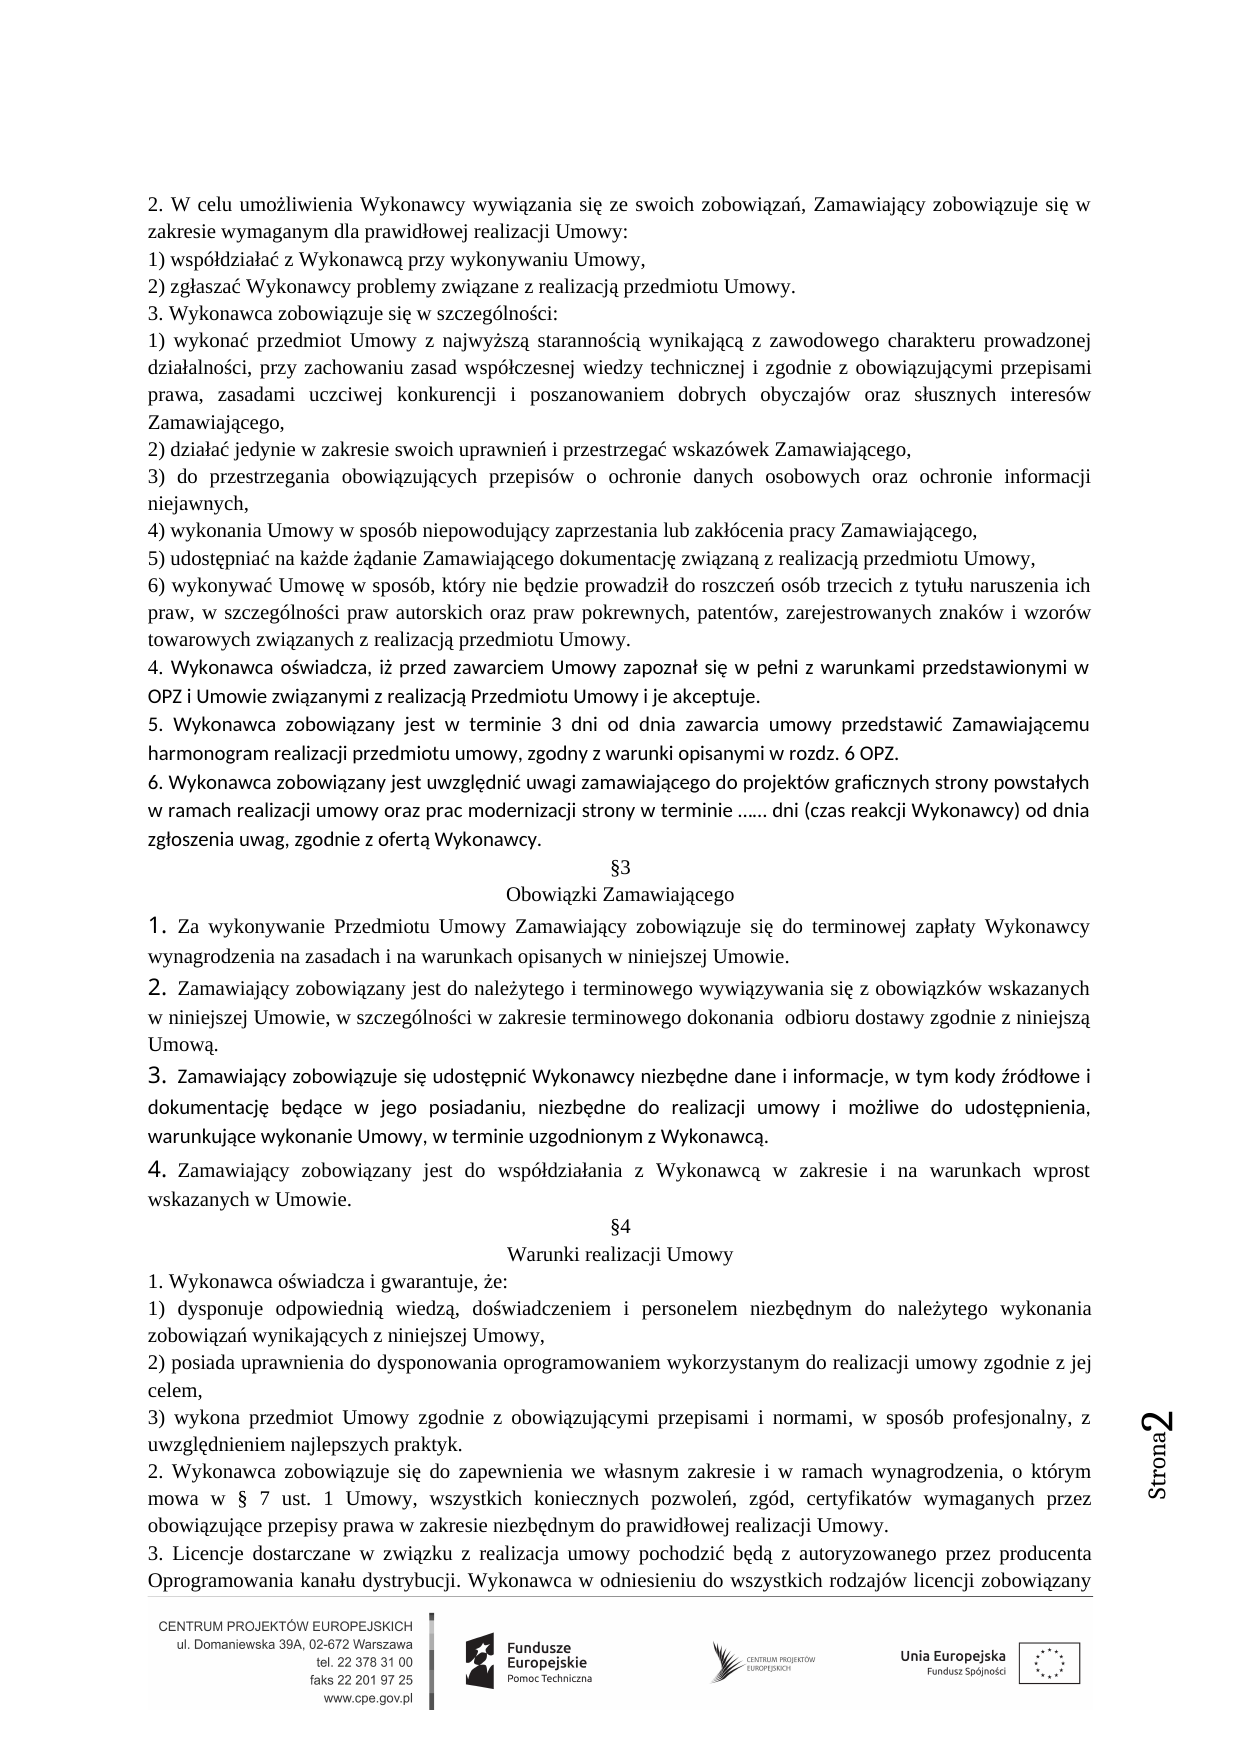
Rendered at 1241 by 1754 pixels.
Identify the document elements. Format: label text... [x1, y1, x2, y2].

text 3. Wykonawca zobowiązuje się w szczególności: [148, 301, 1093, 325]
text 3) wykona przedmiot Umowy zgodnie z obowiązującymi przepisami i normami, w sposób profesjonalny, z uwzględnieniem najlepszych praktyk. [148, 1405, 1093, 1456]
text 2) posiada uprawnienia do dysponowania oprogramowaniem wykorzystanym do realizacji umowy zgodnie z jej celem, [148, 1350, 1093, 1402]
text Warunki realizacji Umowy [148, 1242, 1093, 1266]
text 2. Wykonawca zobowiązuje się do zapewnienia we własnym zakresie i w ramach wynagrodzenia, o którym mowa w § 7 ust. 1 Umowy, wszystkich koniecznych pozwoleń, zgód, certyfikatów wymaganych przez obowiązujące przepisy prawa w zakresie niezbędnym do prawidłowej realizacji Umowy. [148, 1459, 1093, 1537]
text 1) współdziałać z Wykonawcą przy wykonywaniu Umowy, [148, 246, 1093, 271]
text 6) wykonywać Umowę w sposób, który nie będzie prowadził do roszczeń osób trzecich z tytułu naruszenia ich praw, w szczególności praw autorskich oraz praw pokrewnych, patentów, zarejestrowanych znaków i wzorów towarowych związanych z realizacją przedmiotu Umowy. [148, 573, 1093, 651]
text 6. Wykonawca zobowiązany jest uwzględnić uwagi zamawiającego do projektów graficznych strony powstałych w ramach realizacji umowy oraz prac modernizacji strony w terminie …… dni (czas reakcji Wykonawcy) od dnia zgłoszenia uwag, zgodnie z ofertą Wykonawcy. [148, 769, 1091, 852]
text §3 [148, 855, 1093, 879]
text 1) dysponuje odpowiednią wiedzą, doświadczeniem i personelem niezbędnym do należytego wykonania zobowiązań wynikających z niniejszej Umowy, [148, 1296, 1093, 1347]
text 4) wykonania Umowy w sposób niepowodujący zaprzestania lub zakłócenia pracy Zamawiającego, [148, 518, 1093, 542]
text Obowiązki Zamawiającego [148, 882, 1093, 906]
text §4 [148, 1214, 1093, 1238]
list Zamawiający zobowiązany jest do należytego i terminowego wywiązywania się z obowiązków wskazanych w niniejszej Umowie, w szczególności w zakresie terminowego dokonania odbioru dostawy zgodnie z niniejszą Umową. [148, 971, 1091, 1056]
text 5) udostępniać na każde żądanie Zamawiającego dokumentację związaną z realizacją przedmiotu Umowy, [148, 546, 1093, 569]
text 5. Wykonawca zobowiązany jest w terminie 3 dni od dnia zawarcia umowy przedstawić Zamawiającemu harmonogram realizacji przedmiotu umowy, zgodny z warunki opisanymi w rozdz. 6 OPZ. [148, 712, 1091, 766]
text 4. Wykonawca oświadcza, iż przed zawarciem Umowy zapoznał się w pełni z warunkami przedstawionymi w OPZ i Umowie związanymi z realizacją Przedmiotu Umowy i je akceptuje. [148, 654, 1091, 708]
picture [147, 1596, 1094, 1710]
text 2) zgłaszać Wykonawcy problemy związane z realizacją przedmiotu Umowy. [148, 274, 1093, 298]
text 2) działać jedynie w zakresie swoich uprawnień i przestrzegać wskazówek Zamawiającego, [148, 437, 1093, 461]
text 2. W celu umożliwienia Wykonawcy wywiązania się ze swoich zobowiązań, Zamawiający zobowiązuje się w zakresie wymaganym dla prawidłowej realizacji Umowy: [148, 192, 1093, 243]
text 1) wykonać przedmiot Umowy z najwyższą starannością wynikającą z zawodowego charakteru prowadzonej działalności, przy zachowaniu zasad współczesnej wiedzy technicznej i zgodnie z obowiązującymi przepisami prawa, zasadami uczciwej konkurencji i poszanowaniem dobrych obyczajów oraz słusznych interesów Zamawiającego, [148, 328, 1093, 434]
list Zamawiający zobowiązany jest do współdziałania z Wykonawcą w zakresie i na warunkach wprost wskazanych w Umowie. [148, 1153, 1091, 1211]
list Zamawiający zobowiązuje się udostępnić Wykonawcy niezbędne dane i informacje, w tym kody źródłowe i dokumentację będące w jego posiadaniu, niezbędne do realizacji umowy i możliwe do udostępnienia, warunkujące wykonanie Umowy, w terminie uzgodnionym z Wykonawcą. [148, 1059, 1093, 1149]
text 1. Wykonawca oświadcza i gwarantuje, że: [148, 1269, 1093, 1293]
list Za wykonywanie Przedmiotu Umowy Zamawiający zobowiązuje się do terminowej zapłaty Wykonawcy wynagrodzenia na zasadach i na warunkach opisanych w niniejszej Umowie. [148, 909, 1091, 968]
text 3) do przestrzegania obowiązujących przepisów o ochronie danych osobowych oraz ochronie informacji niejawnych, [148, 464, 1093, 515]
